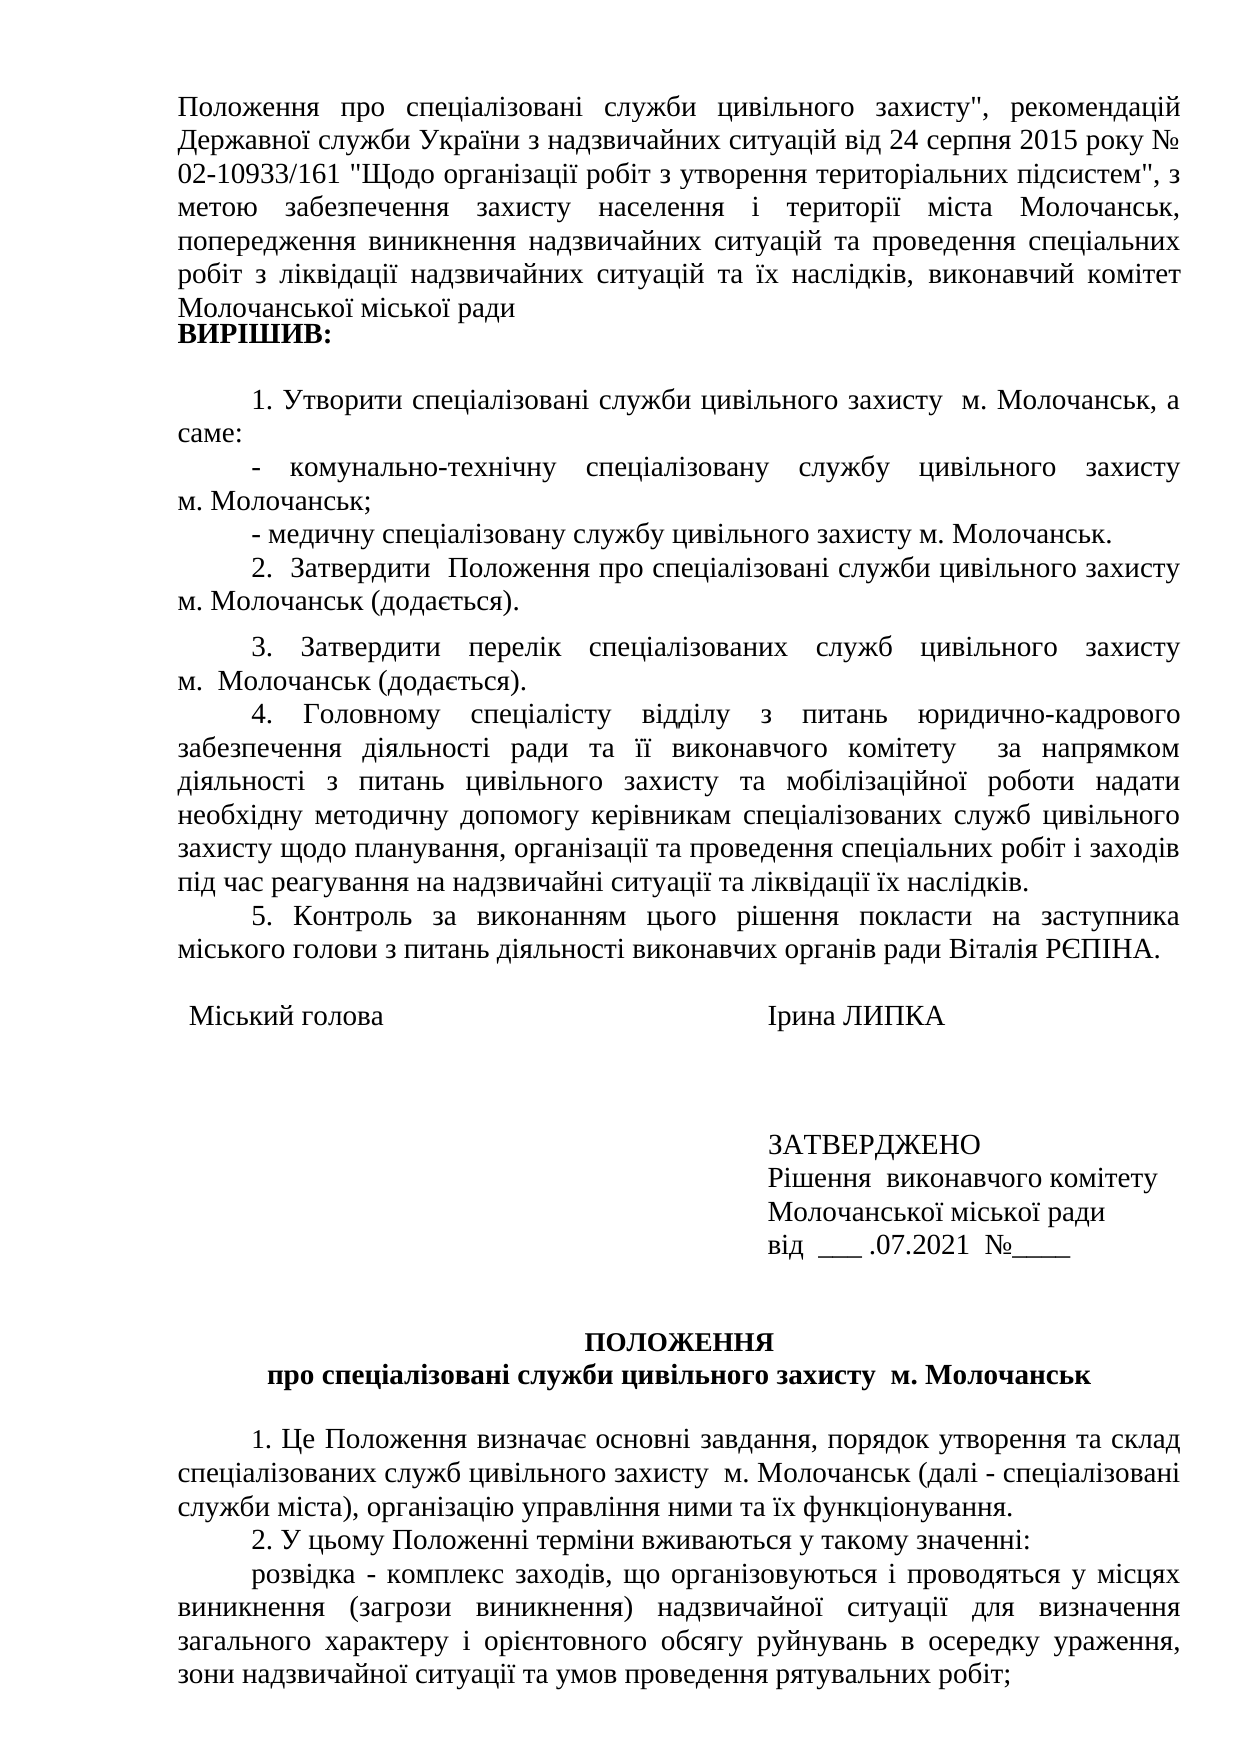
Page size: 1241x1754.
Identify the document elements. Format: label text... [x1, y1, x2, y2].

text Міський голова Ірина ЛИПКА [188, 998, 1181, 1032]
text від ___ .07.2021 №____ [693, 1227, 1181, 1261]
text - медичну спеціалізовану службу цивільного захисту м. Молочанськ. [177, 516, 1181, 550]
text про спеціалізовані служби цивільного захисту м. Молочанськ [177, 1357, 1181, 1390]
text Молочанської міської ради [767, 1194, 1181, 1227]
text Рішення виконавчого комітету [767, 1160, 1181, 1194]
text 1. Утворити спеціалізовані служби цивільного захисту м. Молочанськ, а саме: [177, 382, 1181, 449]
text ПОЛОЖЕННЯ [177, 1326, 1181, 1357]
text розвідка - комплекс заходів, що організовуються і проводяться у місцях виникнення (загрози виникнення) надзвичайної ситуації для визначення загального характеру і орієнтовного обсягу руйнувань в осередку ураження, зони надзвичайної ситуації та умов проведення рятувальних робіт; [177, 1556, 1181, 1690]
text 5. Контроль за виконанням цього рішення покласти на заступника міського голови з питань діяльності виконавчих органів ради Віталія РЄПІНА. [177, 898, 1181, 965]
text 1. Це Положення визначає основні завдання, порядок утворення та склад спеціалізованих служб цивільного захисту м. Молочанськ (далі - спеціалізовані служби міста), організацію управління ними та їх функціонування. [177, 1422, 1181, 1522]
text - комунально-технічну спеціалізовану службу цивільного захисту м. Молочанськ; [177, 449, 1181, 516]
text 2. У цьому Положенні терміни вживаються у такому значенні: [177, 1522, 1181, 1556]
text ВИРІШИВ: [177, 323, 1181, 348]
text ЗАТВЕРДЖЕНО [177, 1127, 1181, 1160]
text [177, 256, 1181, 323]
text 2. Затвердити Положення про спеціалізовані служби цивільного захисту м. Молочанськ (додається). [177, 550, 1181, 617]
text 4. Головному спеціалісту відділу з питань юридично-кадрового забезпечення діяльності ради та її виконавчого комітету за напрямком діяльності з питань цивільного захисту та мобілізаційної роботи надати необхідну методичну допомогу керівникам спеціалізованих служб цивільного захисту щодо планування, організації та проведення спеціальних робіт і заходів під час реагування на надзвичайні ситуації та ліквідації їх наслідків. [177, 696, 1181, 898]
text 3. Затвердити перелік спеціалізованих служб цивільного захисту м. Молочанськ (додається). [177, 629, 1181, 696]
